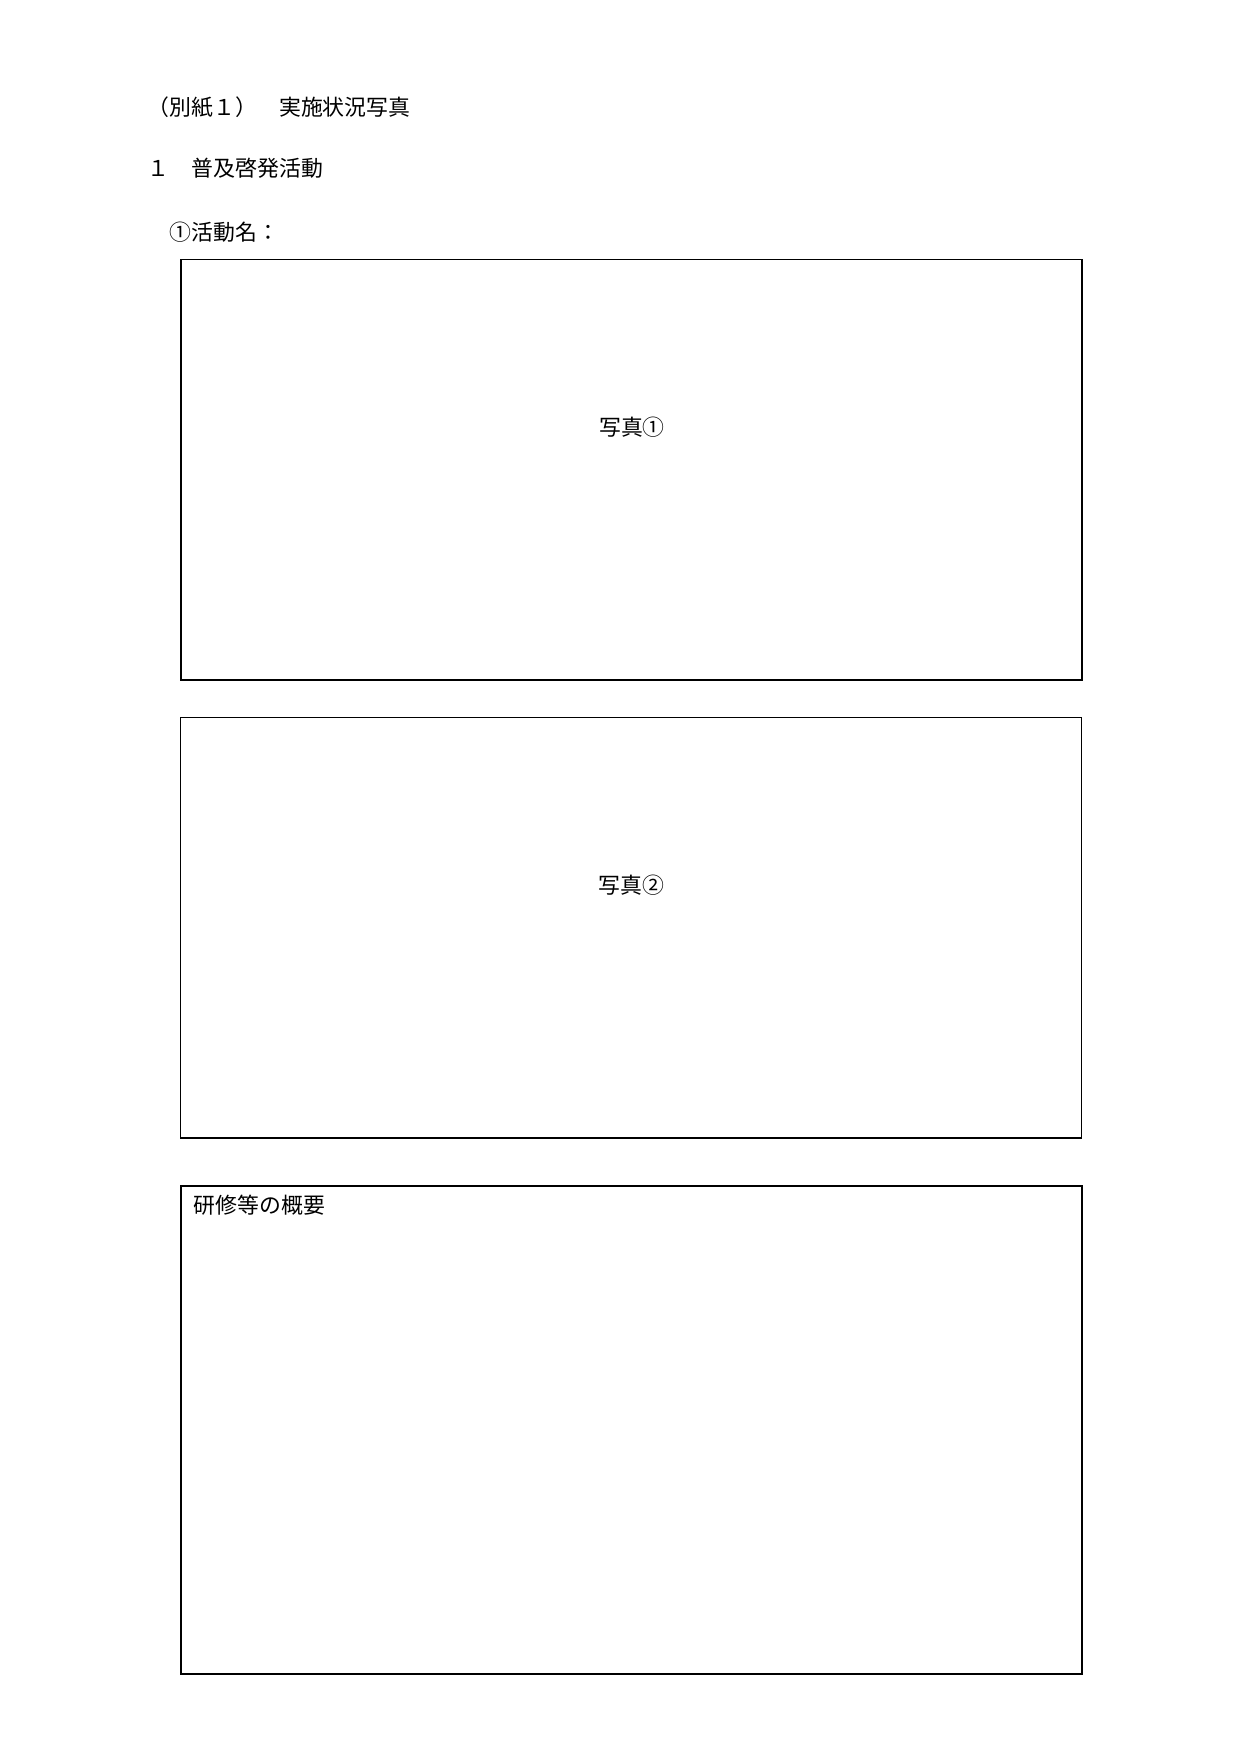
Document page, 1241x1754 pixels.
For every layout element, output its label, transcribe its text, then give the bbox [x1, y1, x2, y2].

text １ 普及啓発活動 [148, 151, 1092, 183]
text ①活動名： [148, 212, 1092, 250]
text （別紙１） 実施状況写真 [148, 89, 1092, 121]
